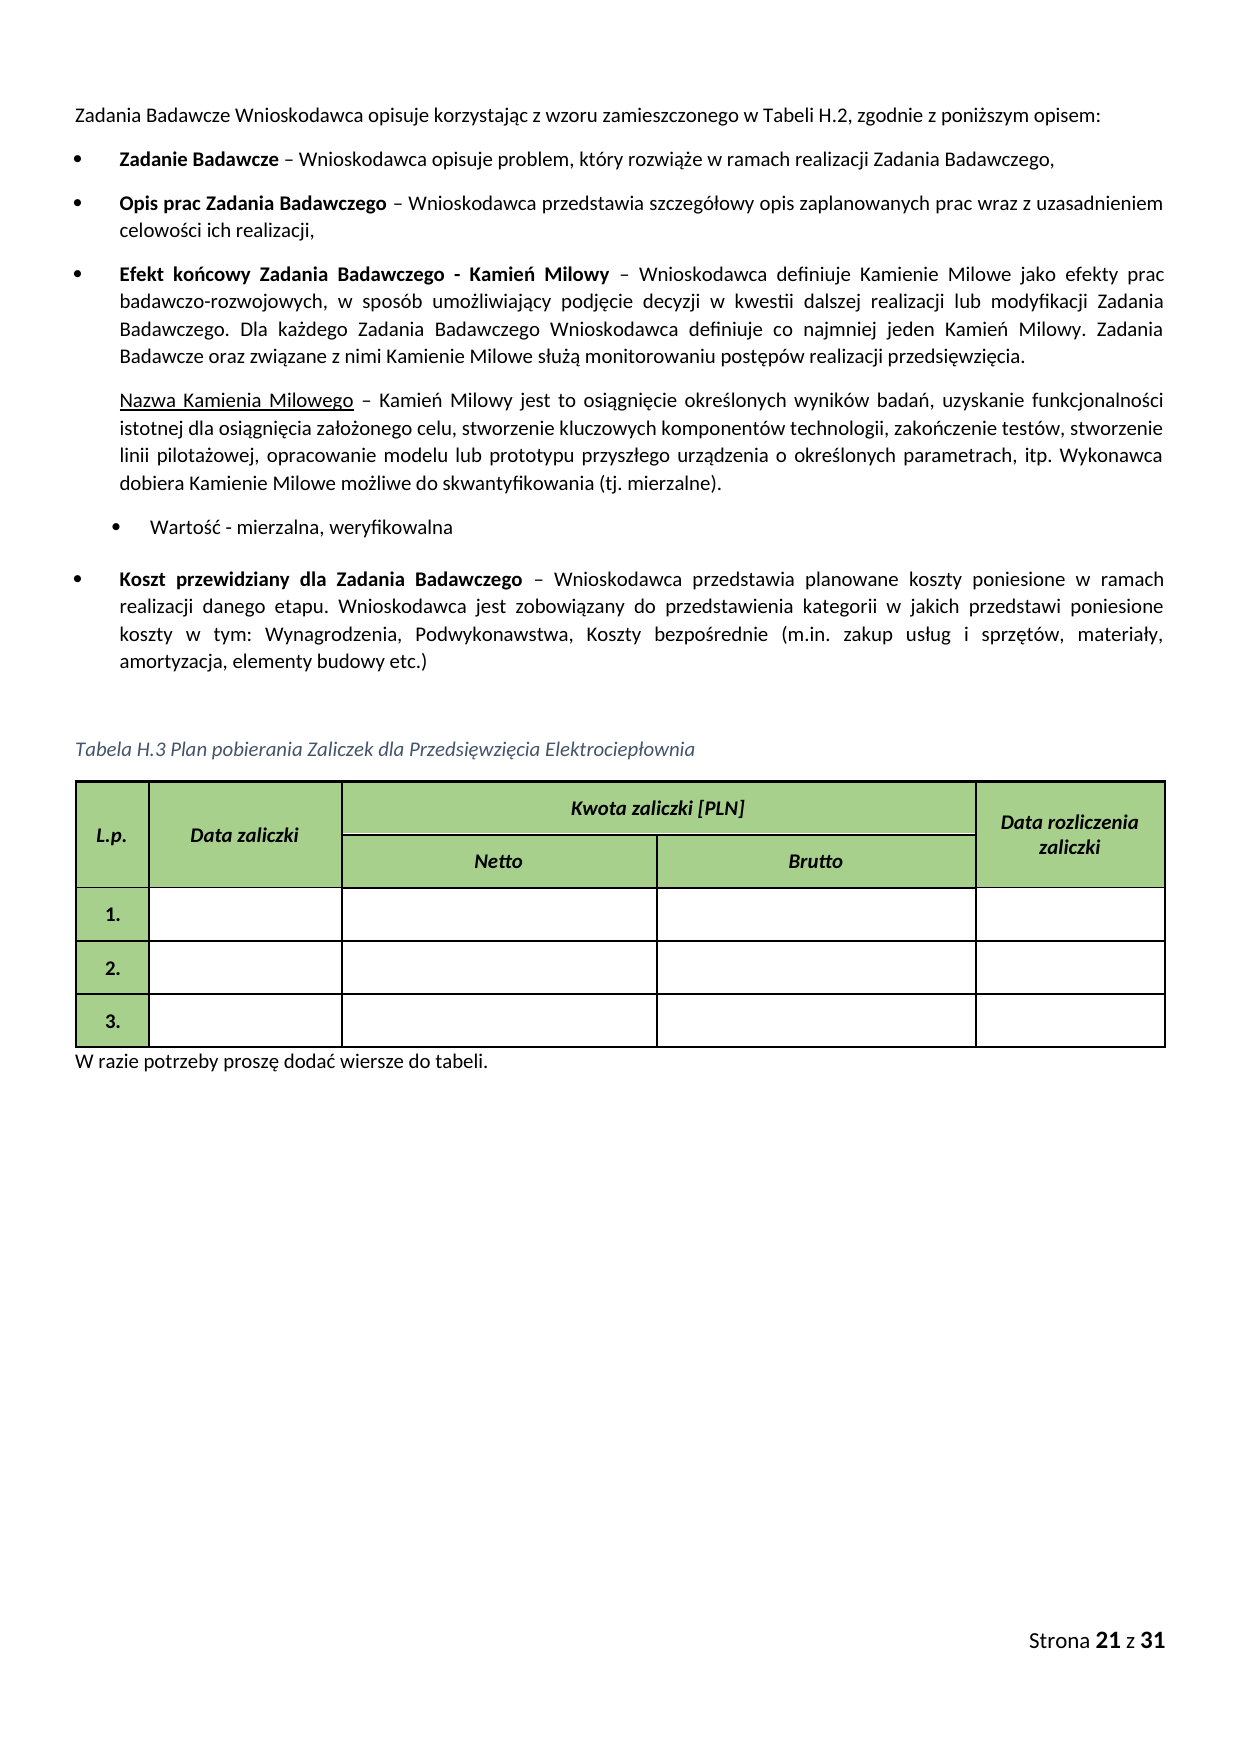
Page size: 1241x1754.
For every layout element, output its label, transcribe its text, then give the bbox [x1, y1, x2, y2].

table_cell [343, 995, 656, 1046]
table_cell 2. [77, 942, 148, 993]
table_cell [150, 942, 341, 993]
text Zadania Badawcze Wnioskodawca opisuje korzystając z wzoru zamieszczonego w Tabeli H.2, zgodnie z poniższym opisem: [75, 102, 1165, 127]
table_cell [658, 942, 975, 993]
table_header Data zaliczki [150, 783, 341, 887]
table_cell [977, 888, 1164, 940]
table_cell [150, 888, 341, 940]
table_cell [977, 942, 1164, 993]
list Zadanie Badawcze – Wnioskodawca opisuje problem, który rozwiąże w ramach realizacji Zadania Badawczego, [74, 146, 1165, 171]
table_cell [343, 889, 656, 940]
list Wartość - mierzalna, weryfikowalna [112, 514, 1165, 539]
table_header Data rozliczenia zaliczki [977, 783, 1164, 887]
table_cell 1. [77, 888, 148, 940]
table_cell [658, 889, 975, 940]
table_cell [658, 995, 975, 1046]
list Efekt końcowy Zadania Badawczego - Kamień Milowy – Wnioskodawca definiuje Kamienie Milowe jako efekty prac badawczo-rozwojowych, w sposób umożliwiający podjęcie decyzji w kwestii dalszej realizacji lub modyfikacji Zadania Badawczego. Dla każdego Zadania Badawczego Wnioskodawca definiuje co najmniej jeden Kamień Milowy. Zadania Badawcze oraz związane z nimi Kamienie Milowe służą monitorowaniu postępów realizacji przedsięwzięcia. [74, 261, 1165, 369]
text W razie potrzeby proszę dodać wiersze do tabeli. [75, 1048, 1165, 1073]
text Tabela H.3 Plan pobierania Zaliczek dla Przedsięwzięcia Elektrociepłownia [75, 736, 1165, 762]
table_cell [977, 995, 1164, 1046]
list Opis prac Zadania Badawczego – Wnioskodawca przedstawia szczegółowy opis zaplanowanych prac wraz z uzasadnieniem celowości ich realizacji, [74, 190, 1165, 243]
text Nazwa Kamienia Milowego – Kamień Milowy jest to osiągnięcie określonych wyników badań, uzyskanie funkcjonalności istotnej dla osiągnięcia założonego celu, stworzenie kluczowych komponentów technologii, zakończenie testów, stworzenie linii pilotażowej, opracowanie modelu lub prototypu przyszłego urządzenia o określonych parametrach, itp. Wykonawca dobiera Kamienie Milowe możliwe do skwantyfikowania (tj. mierzalne). [119, 388, 1165, 495]
table_cell [150, 995, 341, 1046]
list Koszt przewidziany dla Zadania Badawczego – Wnioskodawca przedstawia planowane koszty poniesione w ramach realizacji danego etapu. Wnioskodawca jest zobowiązany do przedstawienia kategorii w jakich przedstawi poniesione koszty w tym: Wynagrodzenia, Podwykonawstwa, Koszty bezpośrednie (m.in. zakup usług i sprzętów, materiały, amortyzacja, elementy budowy etc.) [74, 566, 1165, 674]
table_cell Netto [343, 836, 656, 887]
table_header L.p. [77, 783, 148, 887]
table_cell 3. [77, 995, 148, 1046]
table_header Kwota zaliczki [PLN] [343, 783, 975, 833]
table_cell [343, 942, 656, 993]
table_cell Brutto [658, 836, 975, 887]
